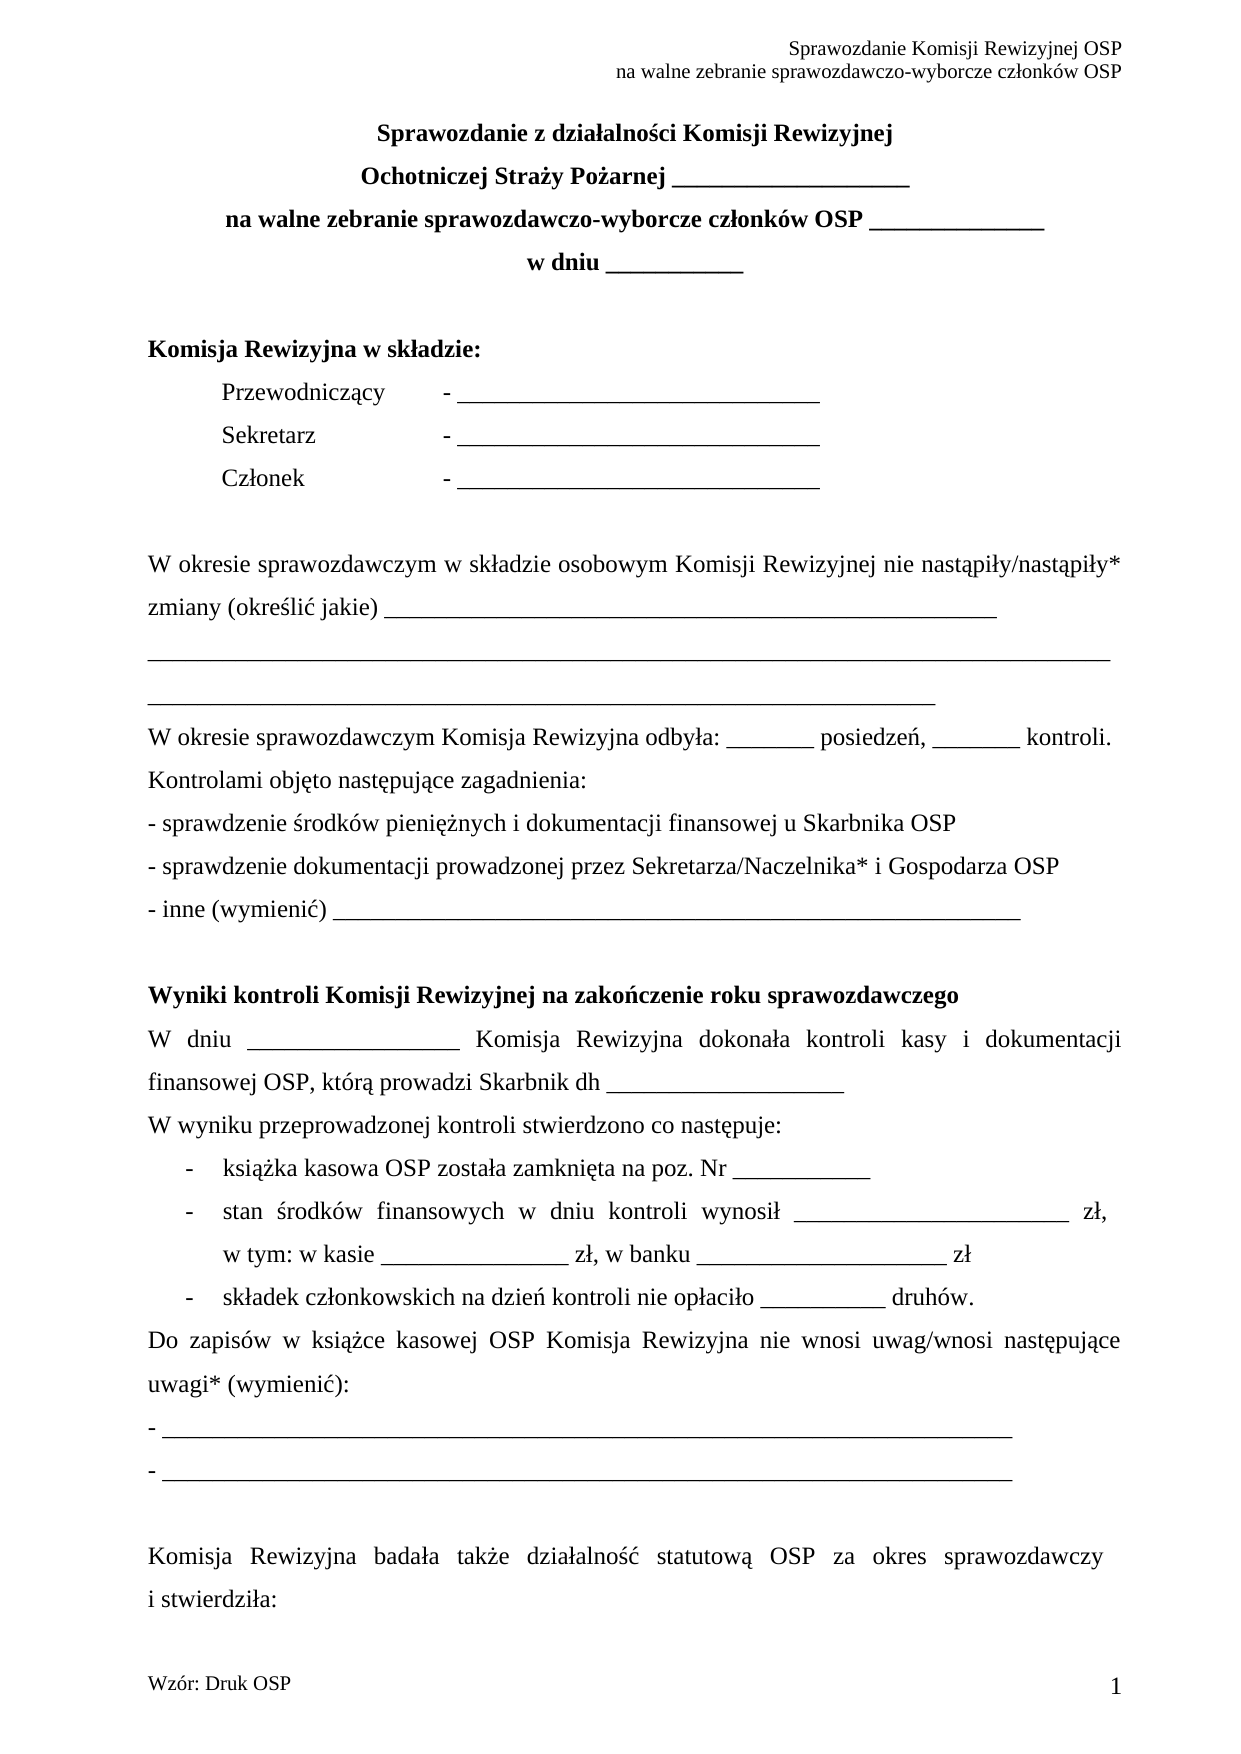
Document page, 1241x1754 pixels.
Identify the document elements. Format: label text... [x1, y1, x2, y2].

text Członek - _____________________________ [221, 463, 1122, 492]
text - inne (wymienić) _______________________________________________________ [148, 894, 1122, 923]
text Przewodniczący - _____________________________ [221, 377, 1122, 406]
text W dniu _________________ Komisja Rewizyjna dokonała kontroli kasy i dokumentacji finansowej OSP, którą prowadzi Skarbnik dh ___________________ [148, 1024, 1122, 1096]
text - sprawdzenie dokumentacji prowadzonej przez Sekretarza/Naczelnika* i Gospodarza OSP [148, 851, 1122, 880]
text Kontrolami objęto następujące zagadnienia: [148, 765, 1122, 794]
text - ____________________________________________________________________ [148, 1412, 1122, 1441]
text Sekretarz - _____________________________ [221, 420, 1122, 449]
text - ____________________________________________________________________ [148, 1455, 1122, 1484]
text Sprawozdanie z działalności Komisji Rewizyjnej Ochotniczej Straży Pożarnej ___________________ na walne zebranie sprawozdawczo-wyborcze członków OSP ______________ w dniu ___________ [148, 118, 1122, 276]
text W okresie sprawozdawczym w składzie osobowym Komisji Rewizyjnej nie nastąpiły/nastąpiły* zmiany (określić jakie) _________________________________________________ [148, 549, 1122, 621]
list stan środków finansowych w dniu kontroli wynosił ______________________ zł, w tym: w kasie _______________ zł, w banku ____________________ zł [185, 1196, 1122, 1268]
text W wyniku przeprowadzonej kontroli stwierdzono co następuje: [148, 1110, 1122, 1139]
list składek członkowskich na dzień kontroli nie opłaciło __________ druhów. [185, 1282, 1122, 1311]
text ____________________________________________________________________________________________________________________________________________ [148, 636, 1122, 707]
text - sprawdzenie środków pieniężnych i dokumentacji finansowej u Skarbnika OSP [148, 808, 1122, 837]
text Komisja Rewizyjna w składzie: [148, 334, 1122, 362]
text Komisja Rewizyjna badała także działalność statutową OSP za okres sprawozdawczy i stwierdziła: [148, 1541, 1122, 1613]
text W okresie sprawozdawczym Komisja Rewizyjna odbyła: _______ posiedzeń, _______ kontroli. [148, 722, 1122, 751]
list książka kasowa OSP została zamknięta na poz. Nr ___________ [185, 1153, 1122, 1182]
text Do zapisów w książce kasowej OSP Komisja Rewizyjna nie wnosi uwag/wnosi następujące uwagi* (wymienić): [148, 1326, 1122, 1397]
text Wyniki kontroli Komisji Rewizyjnej na zakończenie roku sprawozdawczego [148, 981, 1122, 1009]
